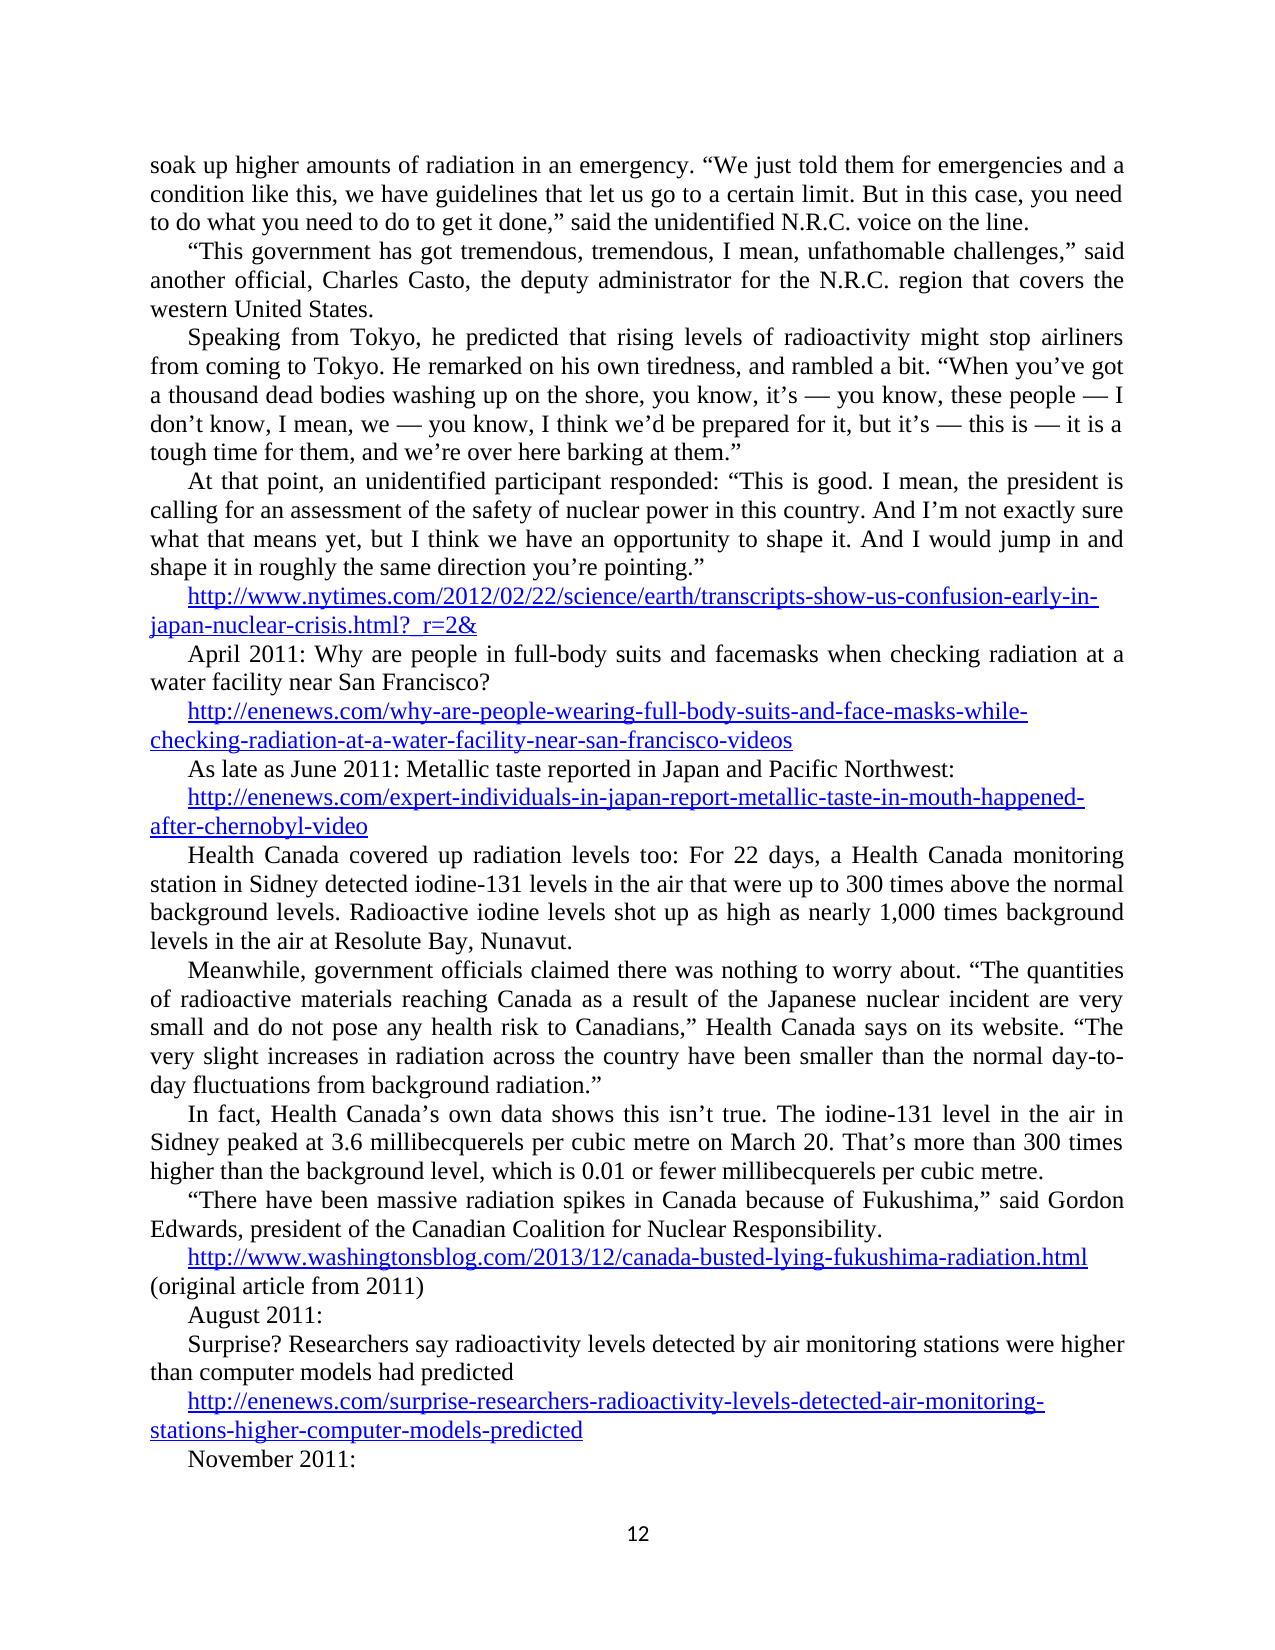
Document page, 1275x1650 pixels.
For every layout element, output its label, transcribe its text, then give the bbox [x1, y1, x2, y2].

text “This government has got tremendous, tremendous, I mean, unfathomable challenges,” said another official, Charles Casto, the deputy administrator for the N.R.C. region that covers the western United States. [150, 236, 1125, 322]
text November 2011: [150, 1444, 1125, 1472]
text August 2011: [150, 1300, 1125, 1329]
text Meanwhile, government officials claimed there was nothing to worry about. “The quantities of radioactive materials reaching Canada as a result of the Japanese nuclear incident are very small and do not pose any health risk to Canadians,” Health Canada says on its website. “The very slight increases in radiation across the country have been smaller than the normal day-to-day fluctuations from background radiation.” [150, 955, 1125, 1099]
text http://www.washingtonsblog.com/2013/12/canada-busted-lying-fukushima-radiation.html (original article from 2011) [150, 1242, 1125, 1300]
text At that point, an unidentified participant responded: “This is good. I mean, the president is calling for an assessment of the safety of nuclear power in this country. And I’m not exactly sure what that means yet, but I think we have an opportunity to shape it. And I would jump in and shape it in roughly the same direction you’re pointing.” [150, 466, 1125, 581]
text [150, 150, 1125, 236]
text http://enenews.com/surprise-researchers-radioactivity-levels-detected-air-monitoring-stations-higher-computer-models-predicted [150, 1386, 1125, 1444]
text “There have been massive radiation spikes in Canada because of Fukushima,” said Gordon Edwards, president of the Canadian Coalition for Nuclear Responsibility. [150, 1185, 1125, 1242]
text http://www.nytimes.com/2012/02/22/science/earth/transcripts-show-us-confusion-early-in-japan-nuclear-crisis.html?_r=2& [150, 581, 1125, 639]
text Health Canada covered up radiation levels too: For 22 days, a Health Canada monitoring station in Sidney detected iodine-131 levels in the air that were up to 300 times above the normal background levels. Radioactive iodine levels shot up as high as nearly 1,000 times background levels in the air at Resolute Bay, Nunavut. [150, 840, 1125, 955]
text April 2011: Why are people in full-body suits and facemasks when checking radiation at a water facility near San Francisco? [150, 639, 1125, 696]
text As late as June 2011: Metallic taste reported in Japan and Pacific Northwest: [150, 754, 1125, 782]
text Surprise? Researchers say radioactivity levels detected by air monitoring stations were higher than computer models had predicted [150, 1329, 1125, 1386]
text http://enenews.com/why-are-people-wearing-full-body-suits-and-face-masks-while-checking-radiation-at-a-water-facility-near-san-francisco-videos [150, 696, 1125, 754]
text Speaking from Tokyo, he predicted that rising levels of radioactivity might stop airliners from coming to Tokyo. He remarked on his own tiredness, and rambled a bit. “When you’ve got a thousand dead bodies washing up on the shore, you know, it’s — you know, these people — I don’t know, I mean, we — you know, I think we’d be prepared for it, but it’s — this is — it is a tough time for them, and we’re over here barking at them.” [150, 322, 1125, 466]
text In fact, Health Canada’s own data shows this isn’t true. The iodine-131 level in the air in Sidney peaked at 3.6 millibecquerels per cubic metre on March 20. That’s more than 300 times higher than the background level, which is 0.01 or fewer millibecquerels per cubic metre. [150, 1099, 1125, 1185]
text http://enenews.com/expert-individuals-in-japan-report-metallic-taste-in-mouth-happened-after-chernobyl-video [150, 782, 1125, 840]
